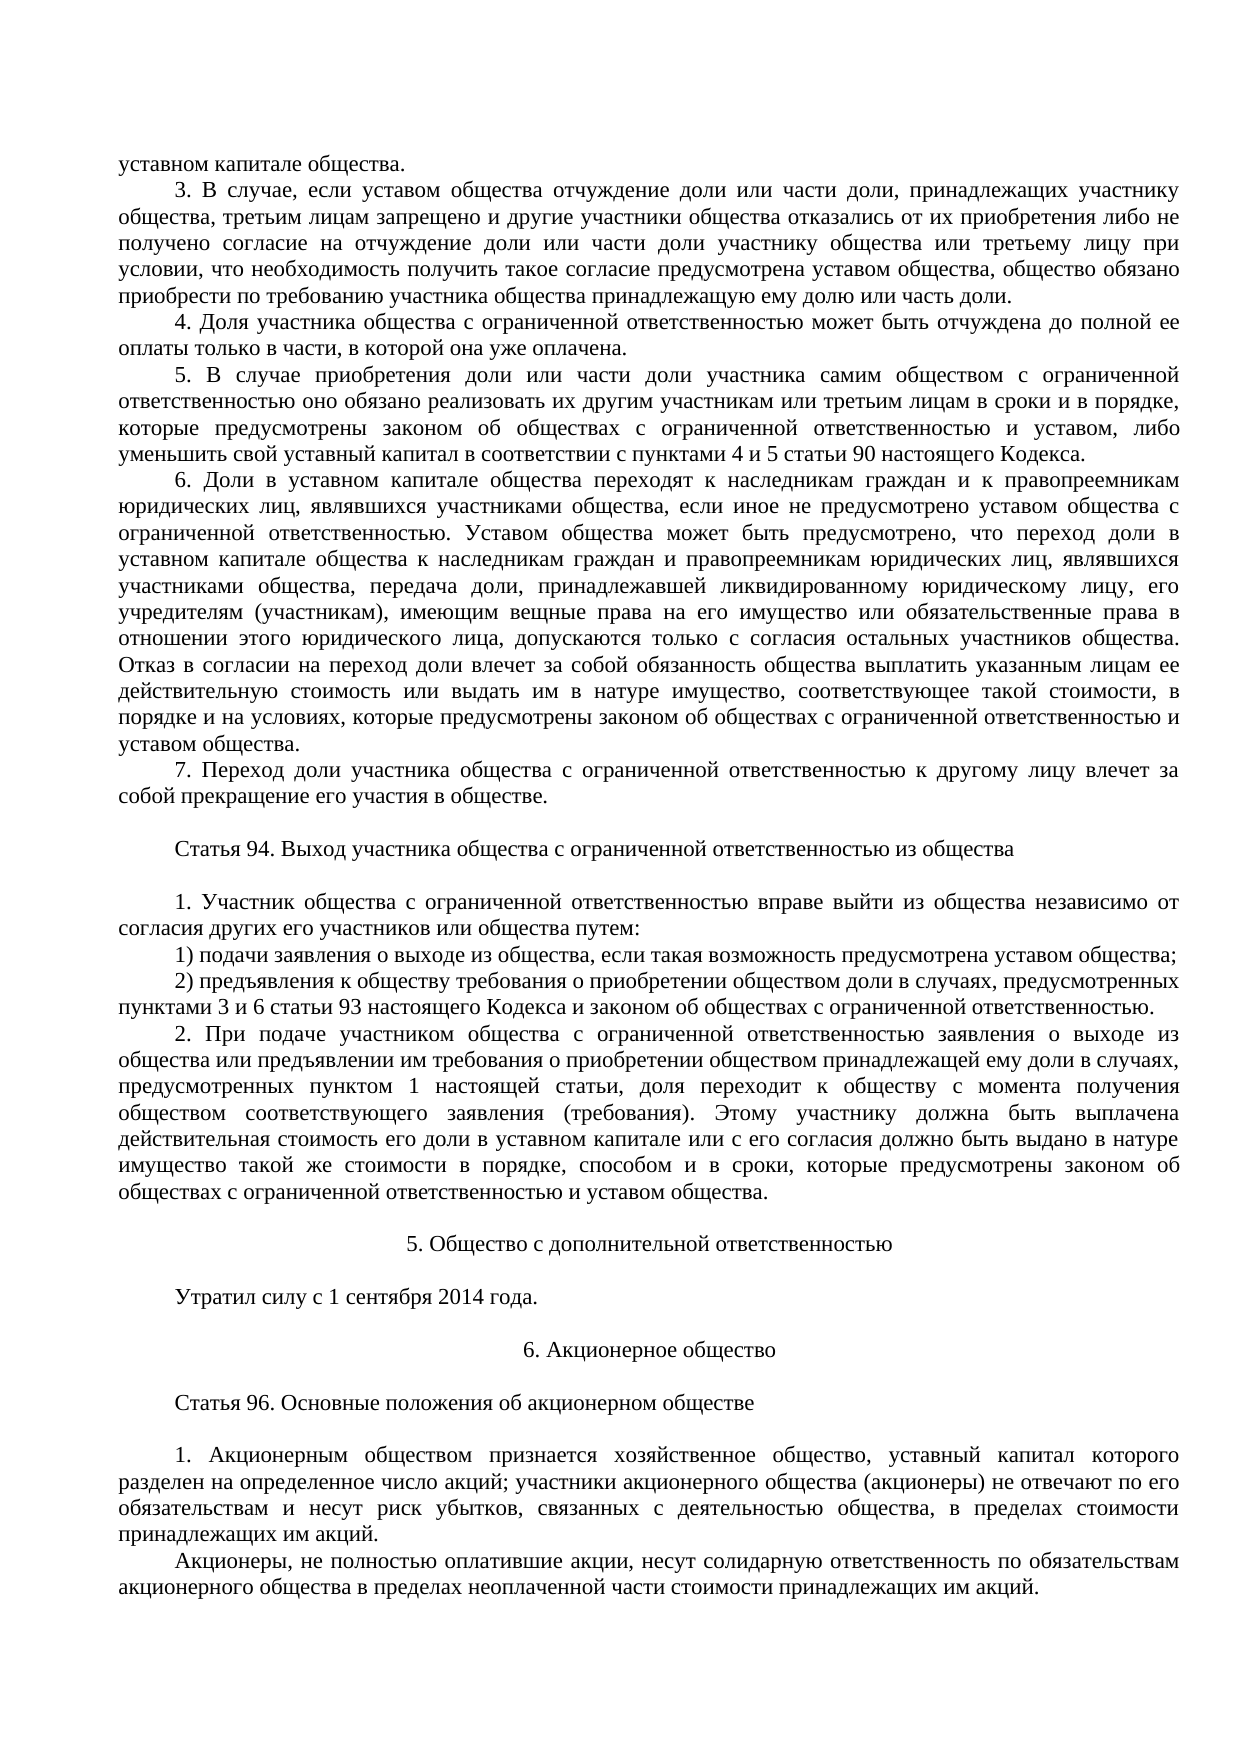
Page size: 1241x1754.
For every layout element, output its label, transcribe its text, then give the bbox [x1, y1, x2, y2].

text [118, 150, 1181, 176]
text 2. При подаче участником общества с ограниченной ответственностью заявления о выходе из общества или предъявлении им требования о приобретении обществом принадлежащей ему доли в случаях, предусмотренных пунктом 1 настоящей статьи, доля переходит к обществу с момента получения обществом соответствующего заявления (требования). Этому участнику должна быть выплачена действительная стоимость его доли в уставном капитале или с его согласия должно быть выдано в натуре имущество такой же стоимости в порядке, способом и в сроки, которые предусмотрены законом об обществах с ограниченной ответственностью и уставом общества. [118, 1020, 1181, 1204]
text 6. Акционерное общество [118, 1336, 1181, 1362]
text 2) предъявления к обществу требования о приобретении обществом доли в случаях, предусмотренных пунктами 3 и 6 статьи 93 настоящего Кодекса и законом об обществах с ограниченной ответственностью. [118, 967, 1181, 1020]
text 5. Общество с дополнительной ответственностью [118, 1231, 1181, 1257]
text Статья 94. Выход участника общества с ограниченной ответственностью из общества [118, 835, 1181, 862]
text 1. Акционерным обществом признается хозяйственное общество, уставный капитал которого разделен на определенное число акций; участники акционерного общества (акционеры) не отвечают по его обязательствам и несут риск убытков, связанных с деятельностью общества, в пределах стоимости принадлежащих им акций. [118, 1441, 1181, 1547]
text Акционеры, не полностью оплатившие акции, несут солидарную ответственность по обязательствам акционерного общества в пределах неоплаченной части стоимости принадлежащих им акций. [118, 1547, 1181, 1599]
text Статья 96. Основные положения об акционерном обществе [118, 1389, 1181, 1415]
text 5. В случае приобретения доли или части доли участника самим обществом с ограниченной ответственностью оно обязано реализовать их другим участникам или третьим лицам в сроки и в порядке, которые предусмотрены законом об обществах с ограниченной ответственностью и уставом, либо уменьшить свой уставный капитал в соответствии с пунктами 4 и 5 статьи 90 настоящего Кодекса. [118, 361, 1181, 466]
text 7. Переход доли участника общества с ограниченной ответственностью к другому лицу влечет за собой прекращение его участия в обществе. [118, 756, 1181, 809]
text 3. В случае, если уставом общества отчуждение доли или части доли, принадлежащих участнику общества, третьим лицам запрещено и другие участники общества отказались от их приобретения либо не получено согласие на отчуждение доли или части доли участнику общества или третьему лицу при условии, что необходимость получить такое согласие предусмотрена уставом общества, общество обязано приобрести по требованию участника общества принадлежащую ему долю или часть доли. [118, 176, 1181, 308]
text 1) подачи заявления о выходе из общества, если такая возможность предусмотрена уставом общества; [118, 941, 1181, 967]
text Утратил силу с 1 сентября 2014 года. [118, 1283, 1181, 1309]
text 1. Участник общества с ограниченной ответственностью вправе выйти из общества независимо от согласия других его участников или общества путем: [118, 888, 1181, 941]
text 4. Доля участника общества с ограниченной ответственностью может быть отчуждена до полной ее оплаты только в части, в которой она уже оплачена. [118, 308, 1181, 361]
text 6. Доли в уставном капитале общества переходят к наследникам граждан и к правопреемникам юридических лиц, являвшихся участниками общества, если иное не предусмотрено уставом общества с ограниченной ответственностью. Уставом общества может быть предусмотрено, что переход доли в уставном капитале общества к наследникам граждан и правопреемникам юридических лиц, являвшихся участниками общества, передача доли, принадлежавшей ликвидированному юридическому лицу, его учредителям (участникам), имеющим вещные права на его имущество или обязательственные права в отношении этого юридического лица, допускаются только с согласия остальных участников общества. Отказ в согласии на переход доли влечет за собой обязанность общества выплатить указанным лицам ее действительную стоимость или выдать им в натуре имущество, соответствующее такой стоимости, в порядке и на условиях, которые предусмотрены законом об обществах с ограниченной ответственностью и уставом общества. [118, 466, 1181, 756]
